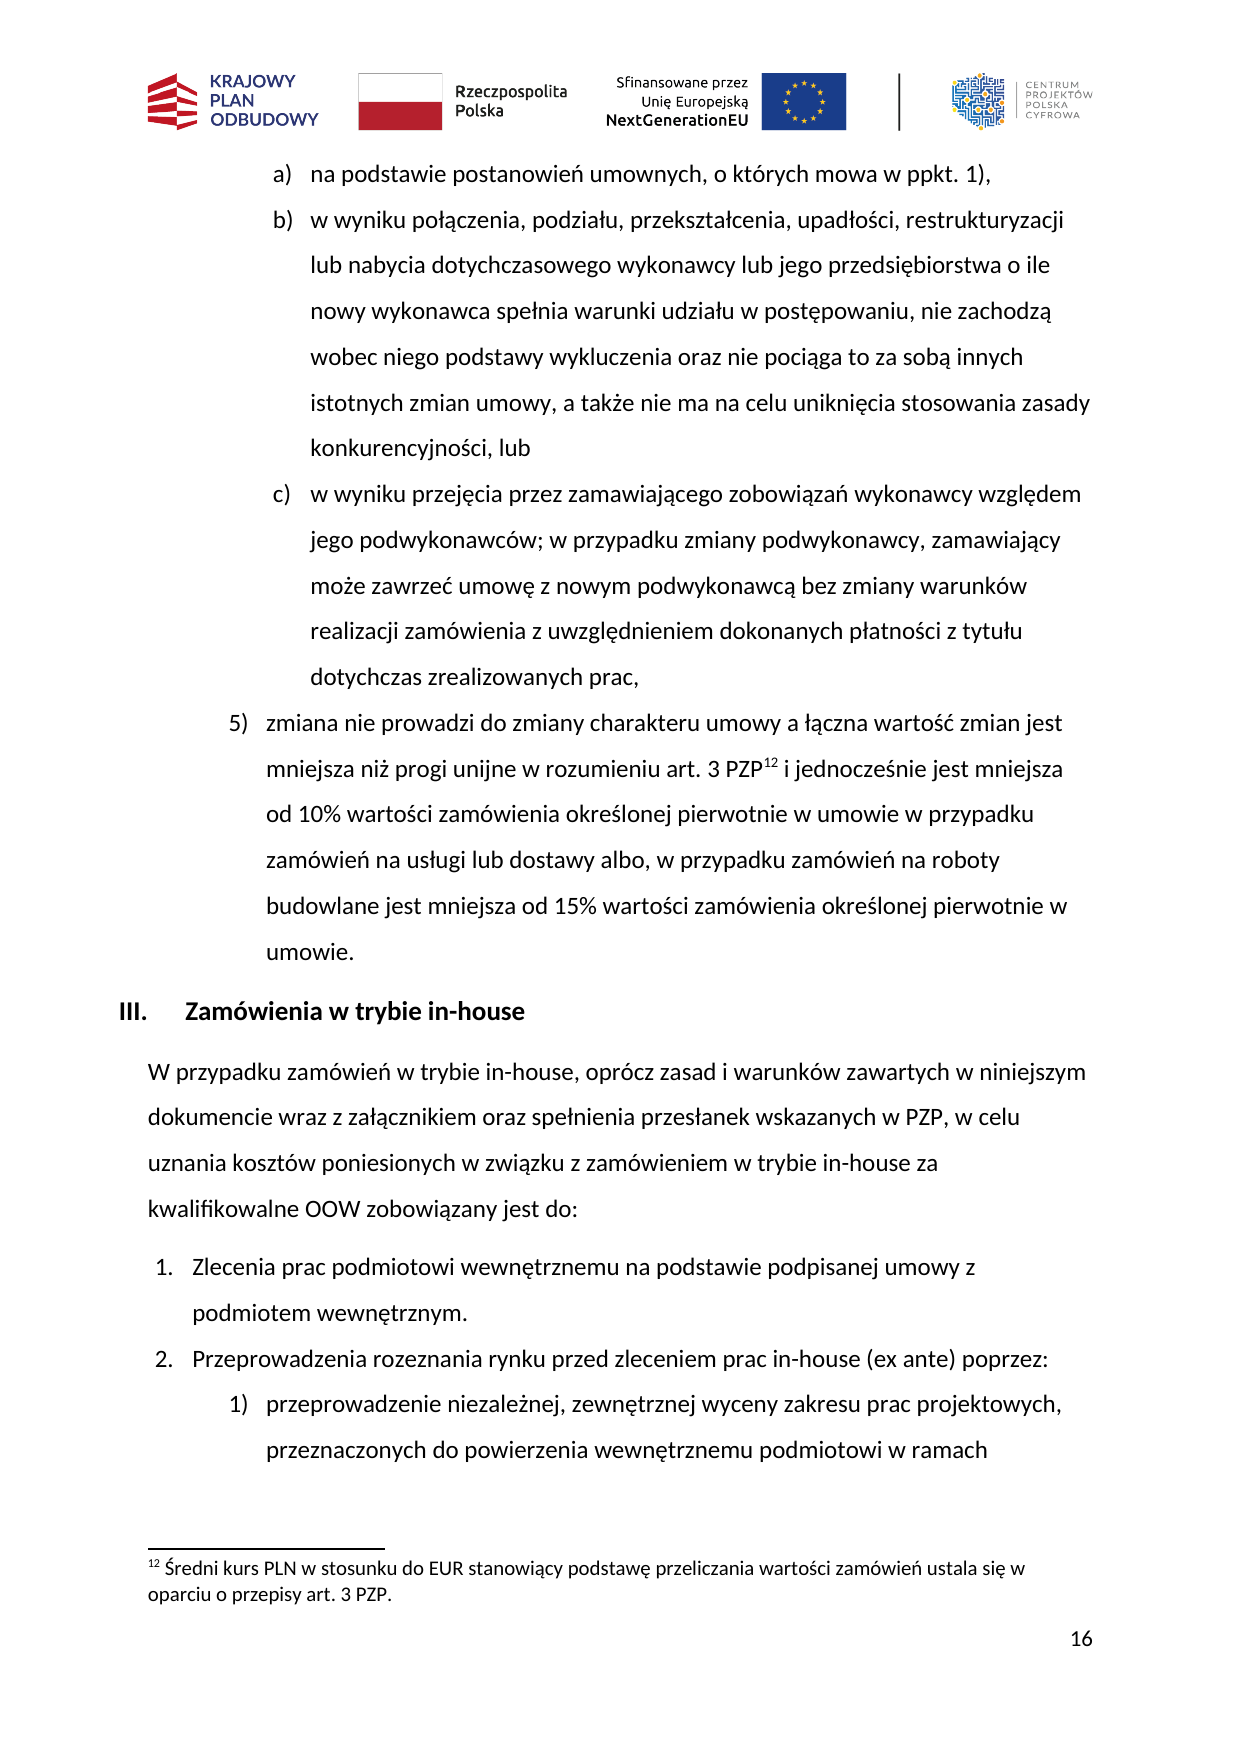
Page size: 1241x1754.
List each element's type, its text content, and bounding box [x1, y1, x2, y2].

list Przeprowadzenia rozeznania rynku przed zleceniem prac in-house (ex ante) poprzez: [154, 1343, 1093, 1373]
subtitle Zamówienia w trybie in-house [148, 994, 1093, 1027]
list zmiana nie prowadzi do zmiany charakteru umowy a łączna wartość zmian jest mniejsza niż progi unijne w rozumieniu art. 3 PZP i jednocześnie jest mniejsza od 10% wartości zamówienia określonej pierwotnie w umowie w przypadku zamówień na usługi lub dostawy albo, w przypadku zamówień na roboty budowlane jest mniejsza od 15% wartości zamówienia określonej pierwotnie w umowie. [228, 707, 1093, 966]
list Zlecenia prac podmiotowi wewnętrznemu na podstawie podpisanej umowy z podmiotem wewnętrznym. [154, 1251, 1093, 1327]
text W przypadku zamówień w trybie in-house, oprócz zasad i warunków zawartych w niniejszym dokumencie wraz z załącznikiem oraz spełnienia przesłanek wskazanych w PZP, w celu uznania kosztów poniesionych w związku z zamówieniem w trybie in-house za kwalifikowalne OOW zobowiązany jest do: [148, 1056, 1093, 1223]
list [228, 1388, 1093, 1465]
list w wyniku przejęcia przez zamawiającego zobowiązań wykonawcy względem jego podwykonawców; w przypadku zmiany podwykonawcy, zamawiający może zawrzeć umowę z nowym podwykonawcą bez zmiany warunków realizacji zamówienia z uwzględnieniem dokonanych płatności z tytułu dotychczas zrealizowanych prac, [273, 478, 1093, 692]
list w wyniku połączenia, podziału, przekształcenia, upadłości, restrukturyzacji lub nabycia dotychczasowego wykonawcy lub jego przedsiębiorstwa o ile nowy wykonawca spełnia warunki udziału w postępowaniu, nie zachodzą wobec niego podstawy wykluczenia oraz nie pociąga to za sobą innych istotnych zmian umowy, a także nie ma na celu uniknięcia stosowania zasady konkurencyjności, lub [273, 204, 1093, 463]
list na podstawie postanowień umownych, o których mowa w ppkt. 1), [273, 158, 1093, 189]
picture [147, 73, 1093, 131]
